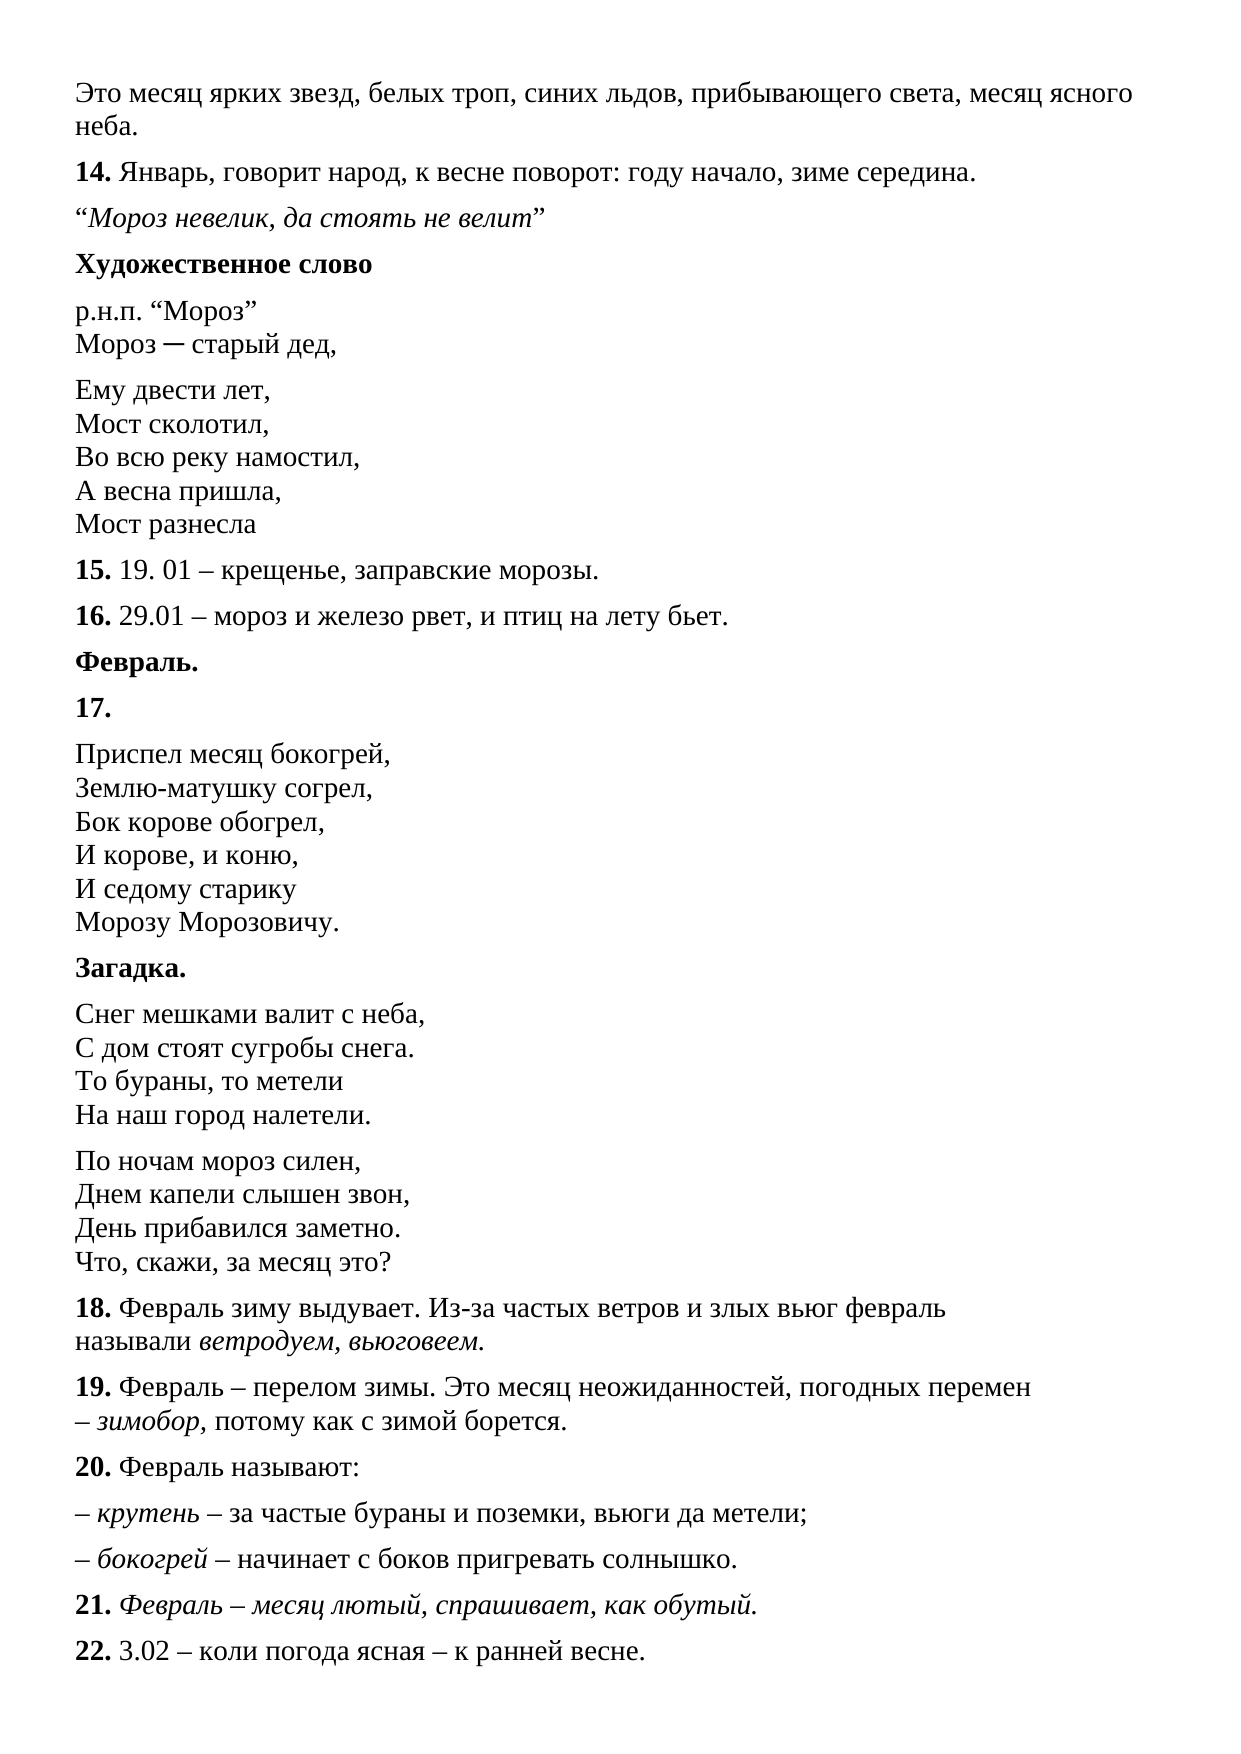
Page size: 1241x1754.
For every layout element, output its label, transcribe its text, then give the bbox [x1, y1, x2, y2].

text “Мороз невелик, да стоять не велит” [75, 201, 1165, 234]
text 18. Февраль зиму выдувает. Из-за частых ветров и злых вьюг февраль называли ветродуем, вьюговеем. [75, 1290, 1165, 1357]
text Февраль. [75, 644, 1165, 678]
text 14. Январь, говорит народ, к весне поворот: году начало, зиме середина. [75, 154, 1165, 188]
text Ему двести лет, Мост сколотил, Во всю реку намостил, А весна пришла, Мост разнесла [75, 372, 1165, 540]
text Снег мешками валит с неба, С дом стоят сугробы снега. То бураны, то метели На наш город налетели. [75, 996, 1165, 1131]
text По ночам мороз силен, Днем капели слышен звон, День прибавился заметно. Что, скажи, за месяц это? [75, 1143, 1165, 1277]
text 16. 29.01 – мороз и железо рвет, и птиц на лету бьет. [75, 598, 1165, 632]
text 21. Февраль – месяц лютый, спрашивает, как обутый. [75, 1587, 1165, 1621]
text – крутень – за частые бураны и поземки, вьюги да метели; [75, 1495, 1165, 1528]
text – бокогрей – начинает с боков пригревать солнышко. [75, 1541, 1165, 1574]
text Художественное слово [75, 247, 1165, 280]
text 20. Февраль называют: [75, 1449, 1165, 1482]
text р.н.п. “Мороз” Мороз ─ старый дед, [75, 293, 1165, 360]
text Приспел месяц бокогрей, Землю-матушку согрел, Бок корове обогрел, И корове, и коню, И седому старику Морозу Морозовичу. [75, 737, 1165, 938]
text Это месяц ярких звезд, белых троп, синих льдов, прибывающего света, месяц ясного неба. [75, 75, 1165, 142]
text 17. [75, 691, 1165, 724]
text 19. Февраль – перелом зимы. Это месяц неожиданностей, погодных перемен – зимобор, потому как с зимой борется. [75, 1369, 1165, 1436]
text Загадка. [75, 950, 1165, 984]
text 15. 19. 01 – крещенье, заправские морозы. [75, 552, 1165, 586]
text 22. 3.02 – коли погода ясная – к ранней весне. [75, 1633, 1165, 1667]
